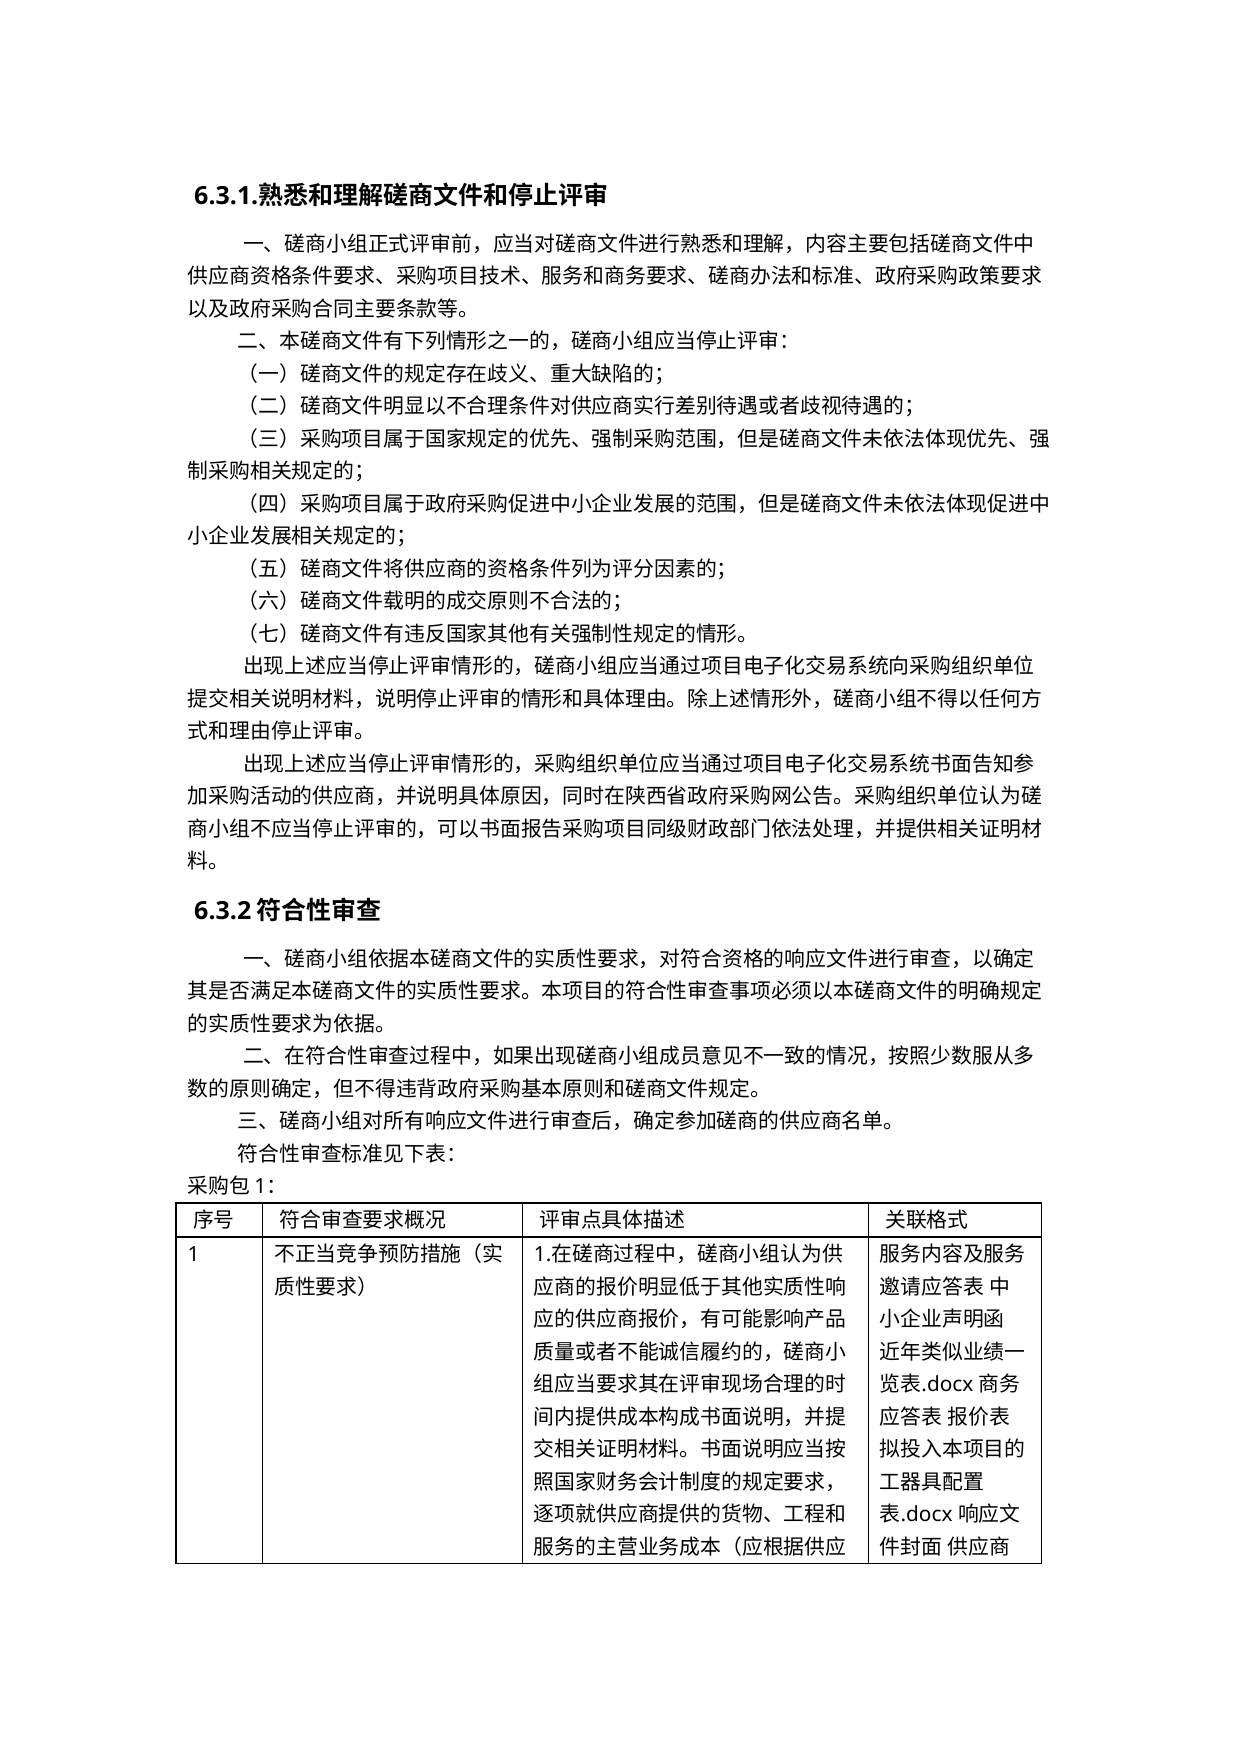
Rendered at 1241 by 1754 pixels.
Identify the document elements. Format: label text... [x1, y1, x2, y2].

text （七）磋商文件有违反国家其他有关强制性规定的情形。 [187, 617, 1053, 649]
table_header 符合审查要求概况 [263, 1204, 522, 1236]
text （二）磋商文件明显以不合理条件对供应商实行差别待遇或者歧视待遇的； [187, 389, 1053, 422]
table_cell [869, 1238, 1041, 1563]
table_header 评审点具体描述 [523, 1204, 868, 1236]
text 一、磋商小组依据本磋商文件的实质性要求，对符合资格的响应文件进行审查，以确定其是否满足本磋商文件的实质性要求。本项目的符合性审查事项必须以本磋商文件的明确规定的实质性要求为依据。 [187, 942, 1053, 1039]
text 6.3.1.熟悉和理解磋商文件和停止评审 [187, 162, 1053, 227]
text 一、磋商小组正式评审前，应当对磋商文件进行熟悉和理解，内容主要包括磋商文件中供应商资格条件要求、采购项目技术、服务和商务要求、磋商办法和标准、政府采购政策要求以及政府采购合同主要条款等。 [187, 227, 1053, 324]
table_cell 1 [177, 1238, 262, 1563]
text （一）磋商文件的规定存在歧义、重大缺陷的； [187, 357, 1053, 389]
text 符合性审查标准见下表： [187, 1137, 1053, 1169]
text （五）磋商文件将供应商的资格条件列为评分因素的； [187, 552, 1053, 584]
text 采购包1： [187, 1169, 1053, 1202]
text 出现上述应当停止评审情形的，采购组织单位应当通过项目电子化交易系统书面告知参加采购活动的供应商，并说明具体原因，同时在陕西省政府采购网公告。采购组织单位认为磋商小组不应当停止评审的，可以书面报告采购项目同级财政部门依法处理，并提供相关证明材料。 [187, 747, 1053, 877]
text 三、磋商小组对所有响应文件进行审查后，确定参加磋商的供应商名单。 [187, 1104, 1053, 1137]
text （三）采购项目属于国家规定的优先、强制采购范围，但是磋商文件未依法体现优先、强制采购相关规定的； [187, 422, 1053, 487]
text 6.3.2符合性审查 [187, 877, 1053, 942]
text （六）磋商文件载明的成交原则不合法的； [187, 584, 1053, 617]
table_header 关联格式 [869, 1204, 1041, 1236]
table_header 序号 [177, 1204, 262, 1236]
text 二、本磋商文件有下列情形之一的，磋商小组应当停止评审： [187, 324, 1053, 357]
table_cell 不正当竞争预防措施（实质性要求） [263, 1238, 522, 1563]
text 出现上述应当停止评审情形的，磋商小组应当通过项目电子化交易系统向采购组织单位提交相关说明材料，说明停止评审的情形和具体理由。除上述情形外，磋商小组不得以任何方式和理由停止评审。 [187, 649, 1053, 747]
text 二、在符合性审查过程中，如果出现磋商小组成员意见不一致的情况，按照少数服从多数的原则确定，但不得违背政府采购基本原则和磋商文件规定。 [187, 1039, 1053, 1104]
text （四）采购项目属于政府采购促进中小企业发展的范围，但是磋商文件未依法体现促进中小企业发展相关规定的； [187, 487, 1053, 552]
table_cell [523, 1238, 868, 1563]
